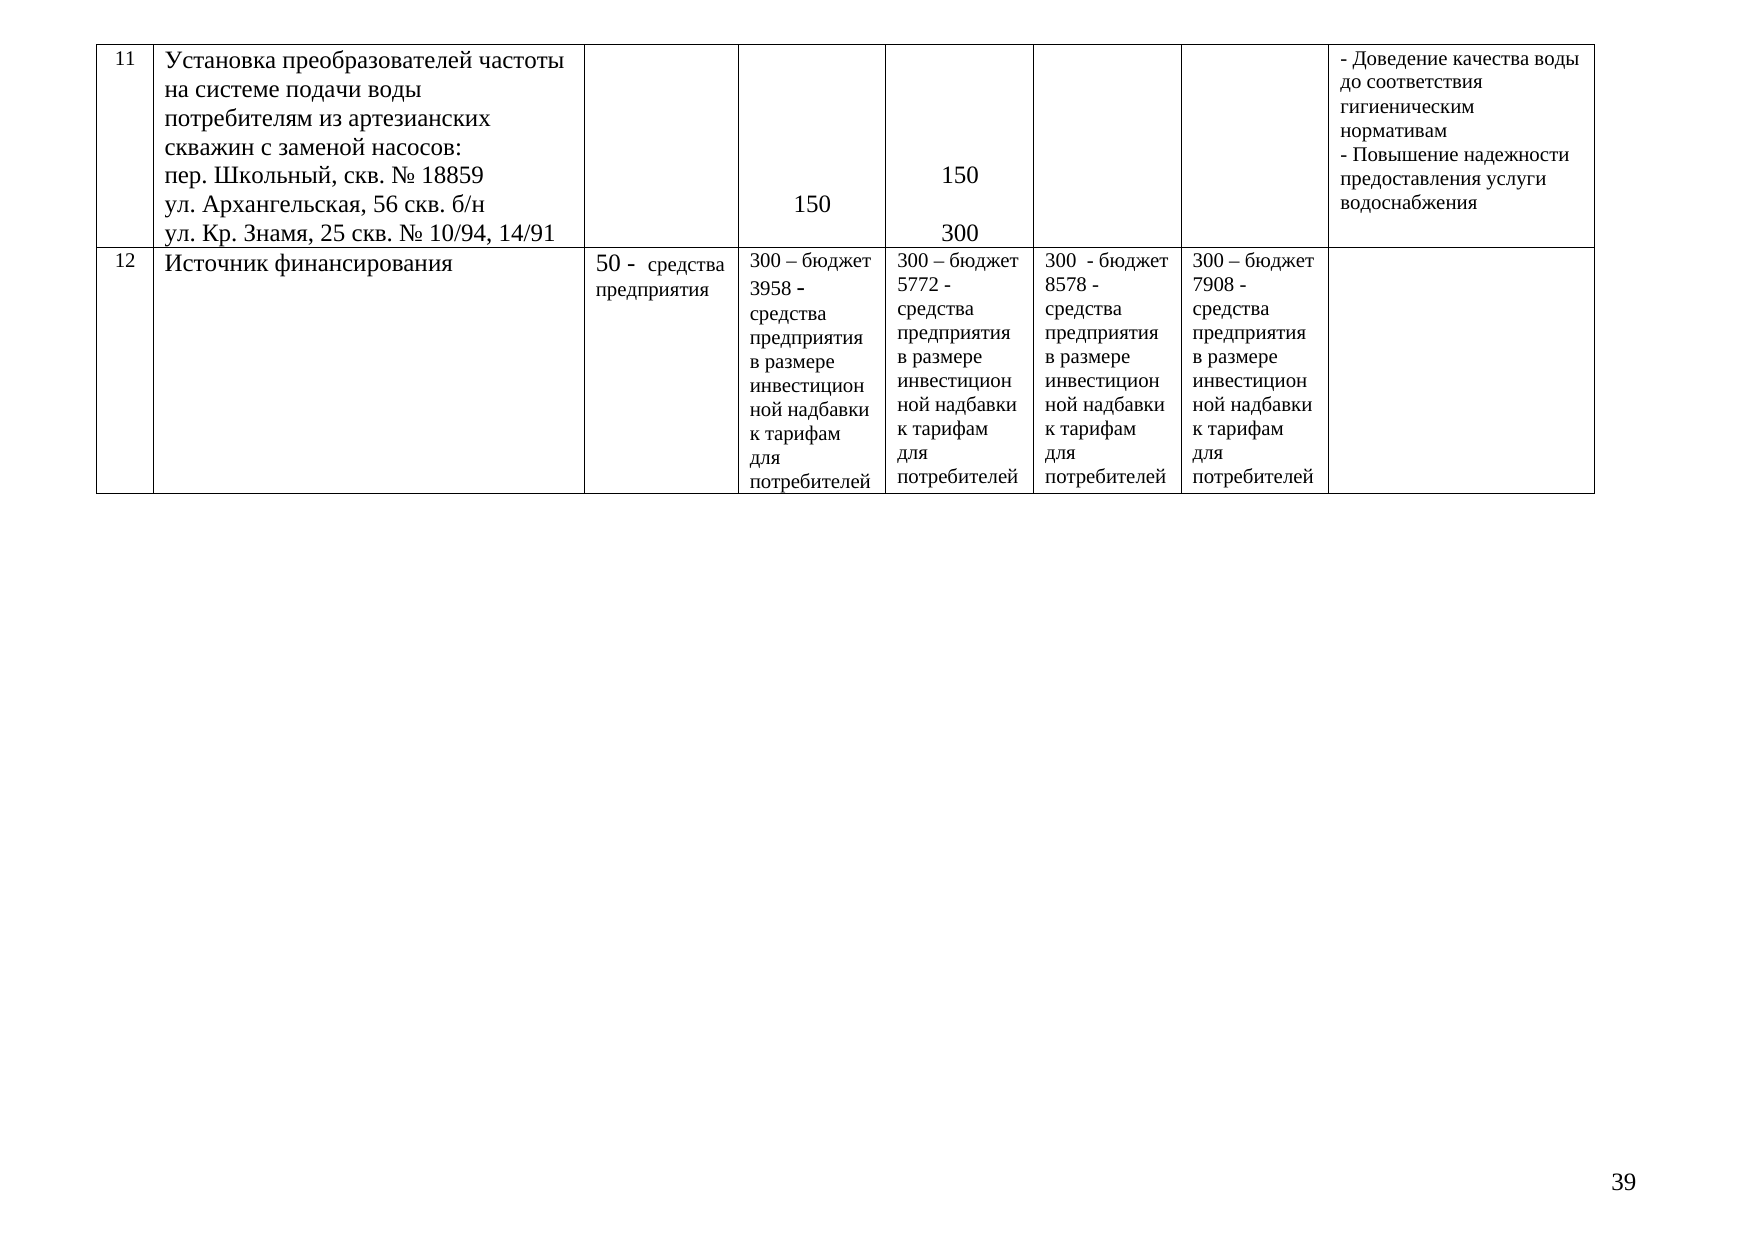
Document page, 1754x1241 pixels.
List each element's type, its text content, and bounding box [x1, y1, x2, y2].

table_cell Установка преобразователей частоты на системе подачи воды потребителям из артезианских скважин с заменой насосов: пер. Школьный, скв. № 18859 ул. Архангельская, 56 скв. б/н ул. Кр. Знамя, 25 скв. № 10/94, 14/91 [154, 45, 584, 247]
table_cell 150 300 [886, 45, 1033, 247]
table_cell 11 [97, 45, 153, 247]
table_cell [1182, 45, 1328, 247]
table_cell [1329, 248, 1594, 493]
table_cell [1034, 45, 1181, 247]
table_cell 12 [97, 248, 153, 493]
table_cell 300 - бюджет 8578 - средства предприятия в размере инвестиционной надбавки к тарифам для потребителей [1034, 248, 1181, 493]
table_cell 300 – бюджет 3958 - средства предприятия в размере инвестиционной надбавки к тарифам для потребителей [739, 248, 885, 493]
table_cell Источник финансирования [154, 248, 584, 493]
table_cell 150 [739, 45, 885, 247]
table_cell 300 – бюджет 5772 - средства предприятия в размере инвестиционной надбавки к тарифам для потребителей [886, 248, 1033, 493]
table_cell 300 – бюджет 7908 - средства предприятия в размере инвестиционной надбавки к тарифам для потребителей [1182, 248, 1328, 493]
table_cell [1329, 45, 1594, 247]
table_cell 50 - средства предприятия [585, 248, 738, 493]
table_cell [585, 45, 738, 247]
